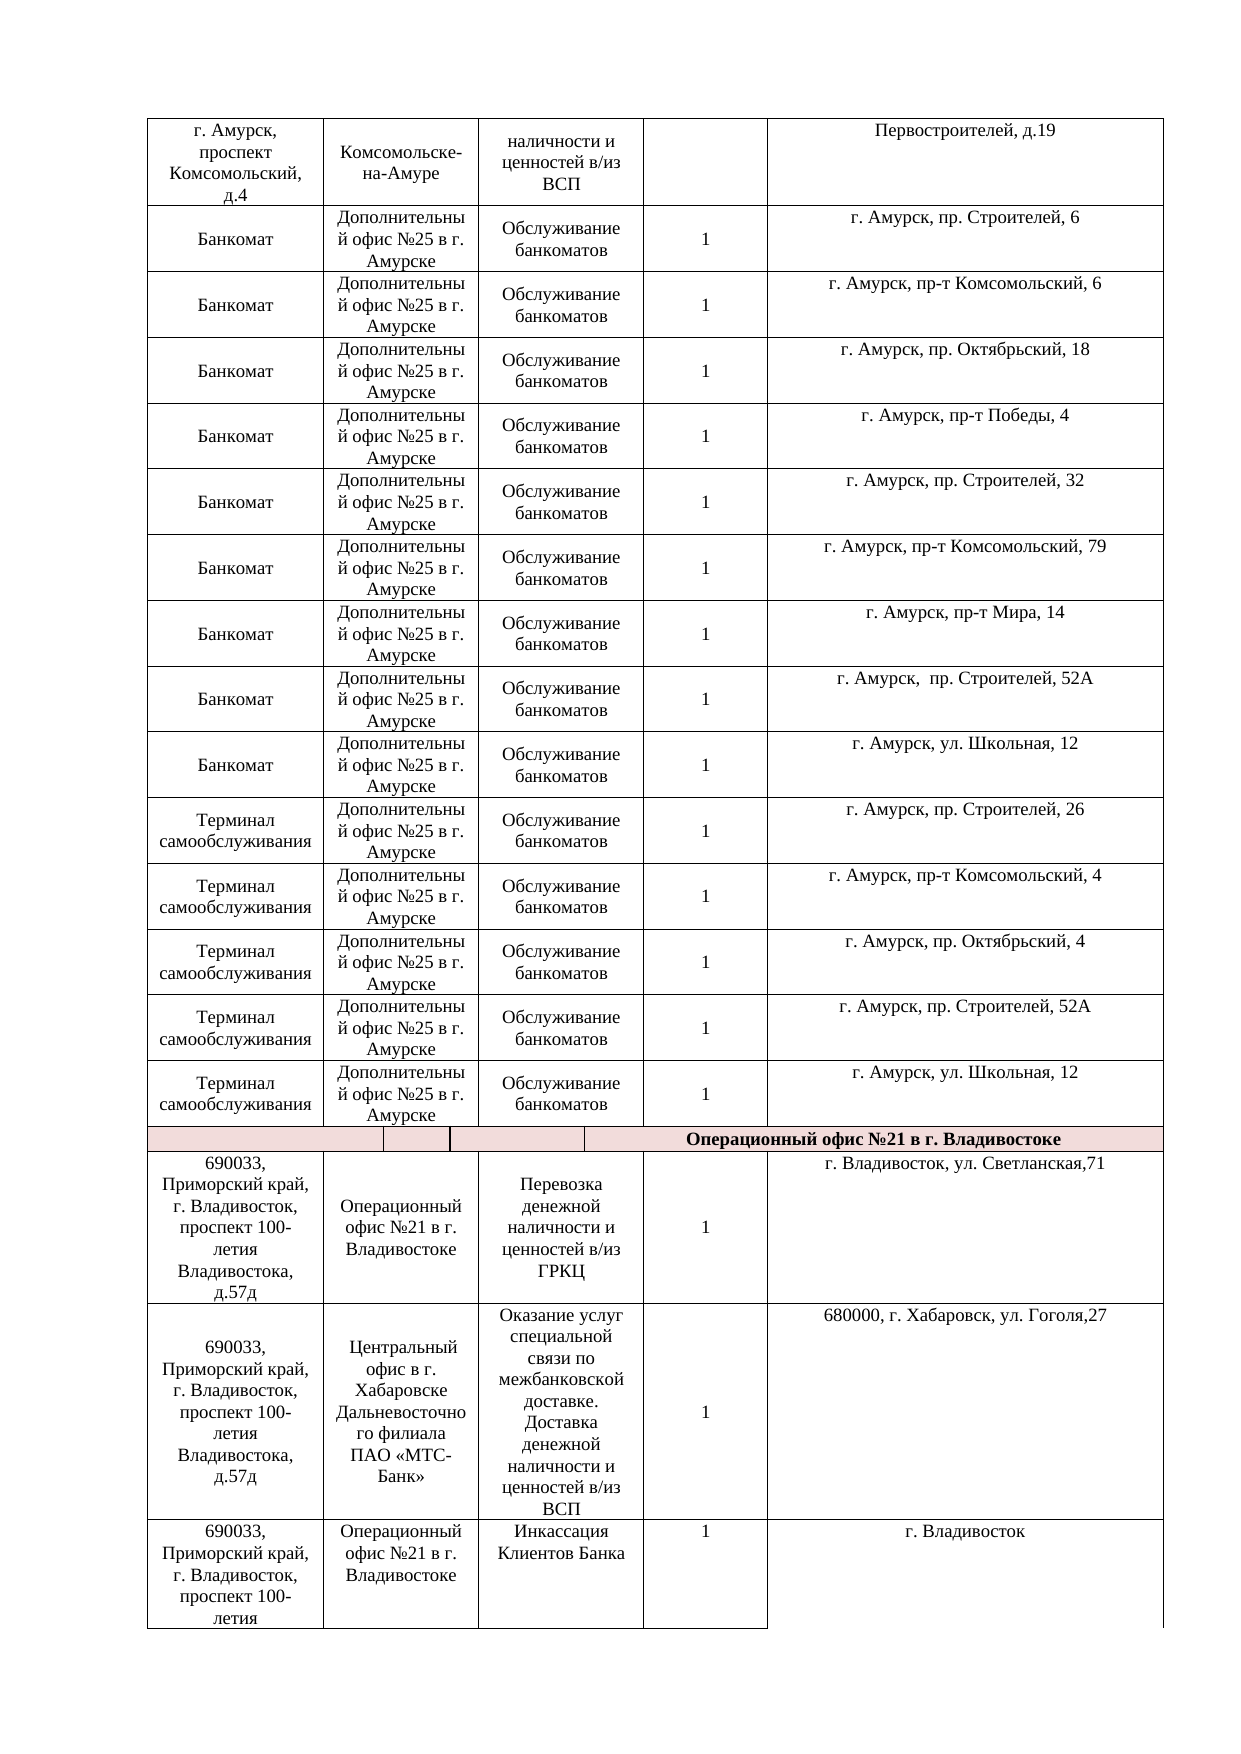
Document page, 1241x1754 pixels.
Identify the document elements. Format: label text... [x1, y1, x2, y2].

table_cell Банкомат [148, 469, 323, 534]
table_cell г. Амурск, пр-т Комсомольский, 79 [768, 535, 1163, 600]
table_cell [479, 119, 643, 205]
table_cell Дополнительный офис №25 в г. Амурске [324, 930, 478, 994]
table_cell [148, 1520, 323, 1628]
table_cell Банкомат [148, 272, 323, 337]
table_cell Дополнительный офис №25 в г. Амурске [324, 469, 478, 534]
table_cell г. Владивосток [768, 1520, 1163, 1628]
table_cell Операционный офис №21 в г. Владивостоке [324, 1152, 478, 1303]
table_cell г. Амурск, пр. Строителей, 32 [768, 469, 1163, 534]
table_cell Обслуживание банкоматов [479, 798, 643, 863]
table_cell 1 [644, 1304, 767, 1519]
table_cell Операционный офис №21 в г. Владивостоке [585, 1127, 1163, 1151]
table_cell Обслуживание банкоматов [479, 667, 643, 731]
table_cell Обслуживание банкоматов [479, 469, 643, 534]
table_cell 1 [644, 404, 767, 468]
table_cell Дополнительный офис №25 в г. Амурске [324, 995, 478, 1060]
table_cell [324, 119, 478, 205]
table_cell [768, 119, 1163, 205]
table_cell г. Амурск, пр-т Победы, 4 [768, 404, 1163, 468]
table_cell Банкомат [148, 667, 323, 731]
table_cell г. Амурск, пр-т Комсомольский, 4 [768, 864, 1163, 928]
table_cell Обслуживание банкоматов [479, 272, 643, 337]
table_cell 1 [644, 1152, 767, 1303]
table_cell г. Амурск, ул. Школьная, 12 [768, 732, 1163, 797]
table_cell [451, 1127, 584, 1151]
table_cell Обслуживание банкоматов [479, 930, 643, 994]
table_cell Терминал самообслуживания [148, 798, 323, 863]
table_cell Перевозка денежной наличности и ценностей в/из ГРКЦ [479, 1152, 643, 1303]
table_cell 1 [644, 119, 767, 205]
table_cell 1 [644, 864, 767, 928]
table_cell Дополнительный офис №25 в г. Амурске [324, 206, 478, 271]
table_cell Банкомат [148, 338, 323, 403]
table_cell Банкомат [148, 206, 323, 271]
table_cell 1 [644, 798, 767, 863]
table_cell г. Амурск, пр. Строителей, 52А [768, 667, 1163, 731]
table_cell [384, 1127, 449, 1151]
table_cell г. Амурск, ул. Школьная, 12 [768, 1061, 1163, 1126]
table_cell Обслуживание банкоматов [479, 995, 643, 1060]
table_cell 1 [644, 535, 767, 600]
table_cell [148, 1127, 383, 1151]
table_cell 1 [644, 469, 767, 534]
table_cell Терминал самообслуживания [148, 930, 323, 994]
table_cell Банкомат [148, 732, 323, 797]
table_cell 1 [644, 206, 767, 271]
table_cell 1 [644, 930, 767, 994]
table_cell г. Амурск, пр. Строителей, 52А [768, 995, 1163, 1060]
table_cell 1 [644, 338, 767, 403]
table_cell Обслуживание банкоматов [479, 404, 643, 468]
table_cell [479, 1520, 643, 1628]
table_cell Обслуживание банкоматов [479, 338, 643, 403]
table_cell г. Амурск, пр-т Мира, 14 [768, 601, 1163, 666]
table_cell 1 [644, 601, 767, 666]
table_cell Дополнительный офис №25 в г. Амурске [324, 798, 478, 863]
table_cell 690033, Приморский край, г. Владивосток, проспект 100-летия Владивостока, д.57д [148, 1304, 323, 1519]
table_cell г. Амурск, пр. Октябрьский, 18 [768, 338, 1163, 403]
table_cell Терминал самообслуживания [148, 995, 323, 1060]
table_cell Дополнительный офис №25 в г. Амурске [324, 732, 478, 797]
table_cell Терминал самообслуживания [148, 864, 323, 928]
table_cell Дополнительный офис №25 в г. Амурске [324, 338, 478, 403]
table_cell г. Владивосток, ул. Светланская,71 [768, 1152, 1163, 1303]
table_cell Обслуживание банкоматов [479, 1061, 643, 1126]
table_cell г. Амурск, пр. Строителей, 6 [768, 206, 1163, 271]
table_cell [324, 1520, 478, 1628]
table_cell Дополнительный офис №25 в г. Амурске [324, 535, 478, 600]
table_cell 1 [644, 1061, 767, 1126]
table_cell 1 [644, 995, 767, 1060]
table_cell Дополнительный офис №25 в г. Амурске [324, 272, 478, 337]
table_cell Дополнительный офис №25 в г. Амурске [324, 864, 478, 928]
table_cell Обслуживание банкоматов [479, 535, 643, 600]
table_cell г. Амурск, пр. Строителей, 26 [768, 798, 1163, 863]
table_cell 1 [644, 272, 767, 337]
table_cell г. Амурск, пр-т Комсомольский, 6 [768, 272, 1163, 337]
table_cell Дополнительный офис №25 в г. Амурске [324, 404, 478, 468]
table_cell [148, 119, 323, 205]
table_cell Центральный офис в г. Хабаровске Дальневосточного филиала ПАО «МТС-Банк» [324, 1304, 478, 1519]
table_cell г. Амурск, пр. Октябрьский, 4 [768, 930, 1163, 994]
table_cell 1 [644, 732, 767, 797]
table_cell Дополнительный офис №25 в г. Амурске [324, 1061, 478, 1126]
table_cell 1 [644, 667, 767, 731]
table_cell Терминал самообслуживания [148, 1061, 323, 1126]
table_cell Обслуживание банкоматов [479, 732, 643, 797]
table_cell 690033, Приморский край, г. Владивосток, проспект 100-летия Владивостока, д.57д [148, 1152, 323, 1303]
table_cell Обслуживание банкоматов [479, 206, 643, 271]
table_cell Дополнительный офис №25 в г. Амурске [324, 601, 478, 666]
table_cell Обслуживание банкоматов [479, 864, 643, 928]
table_cell 680000, г. Хабаровск, ул. Гоголя,27 [768, 1304, 1163, 1519]
table_cell Банкомат [148, 404, 323, 468]
table_cell 1 [644, 1520, 767, 1628]
table_cell Дополнительный офис №25 в г. Амурске [324, 667, 478, 731]
table_cell Банкомат [148, 535, 323, 600]
table_cell Обслуживание банкоматов [479, 601, 643, 666]
table_cell Банкомат [148, 601, 323, 666]
table_cell Оказание услуг специальной связи по межбанковской доставке. Доставка денежной наличности и ценностей в/из ВСП [479, 1304, 643, 1519]
